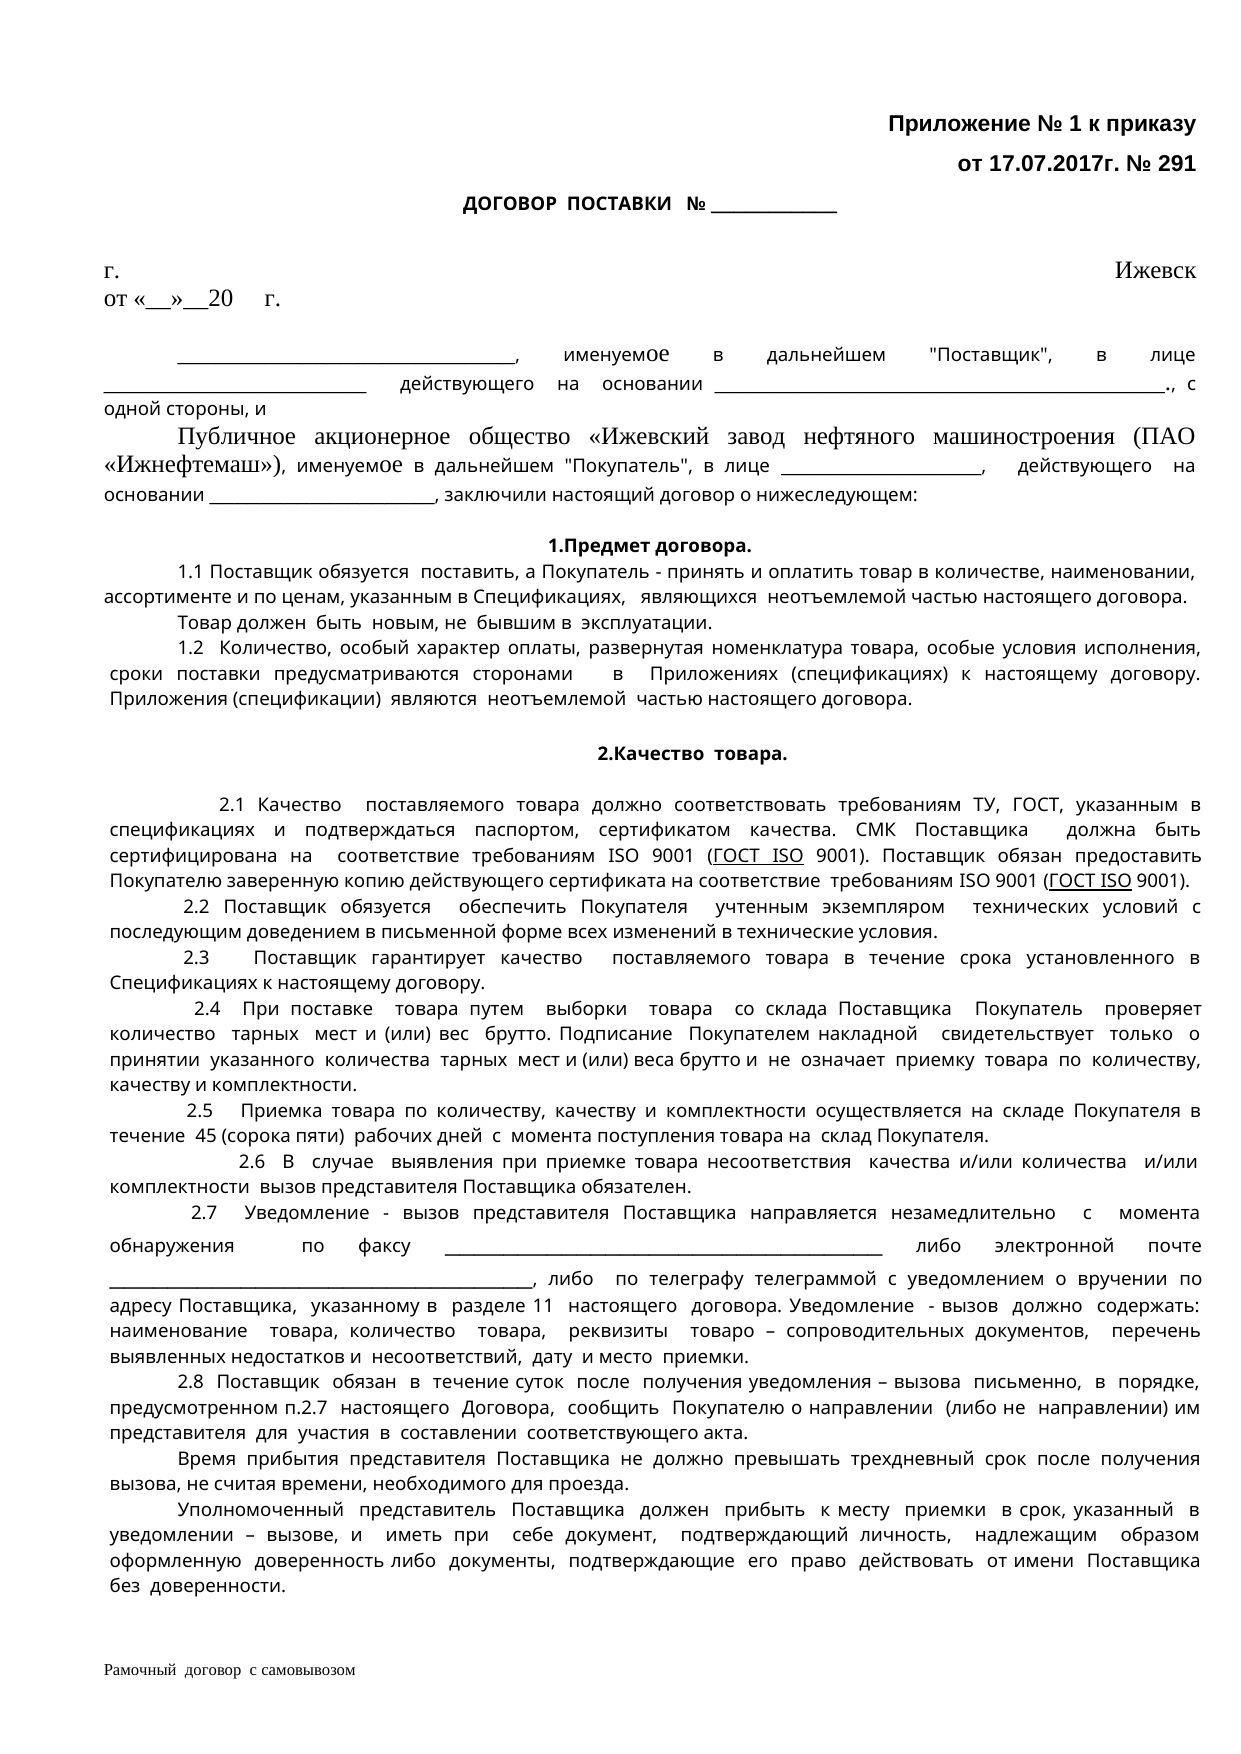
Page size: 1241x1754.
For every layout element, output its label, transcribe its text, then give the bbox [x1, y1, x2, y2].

text 2.4 При поставке товара путем выборки товара со склада Поставщика Покупатель проверяет количество тарных мест и (или) вес брутто. Подписание Покупателем накладной свидетельствует только о принятии указанного количества тарных мест и (или) веса брутто и не означает приемку товара по количеству, качеству и комплектности. [103, 995, 1196, 1097]
text 2.7 Уведомление - вызов представителя Поставщика направляется незамедлительно с момента обнаружения по факсу либо электронной почте , либо по телеграфу телеграммой с уведомлением о вручении по адресу Поставщика, указанному в разделе 11 настоящего договора. Уведомление - вызов должно содержать: наименование товара, количество товара, реквизиты товаро – сопроводительных документов, перечень выявленных недостатков и несоответствий, дату и место приемки. [103, 1199, 1196, 1368]
text 2.8 Поставщик обязан в течение суток после получения уведомления – вызова письменно, в порядке, предусмотренном п.2.7 настоящего Договора, сообщить Покупателю о направлении (либо не направлении) им представителя для участия в составлении соответствующего акта. [103, 1368, 1196, 1445]
text 1.2 Количество, особый характер оплаты, развернутая номенклатура товара, особые условия исполнения, сроки поставки предусматриваются сторонами в Приложениях (спецификациях) к настоящему договору. Приложения (спецификации) являются неотъемлемой частью настоящего договора. [103, 635, 1196, 711]
text 2.6 В случае выявления при приемке товара несоответствия качества и/или количества и/или комплектности вызов представителя Поставщика обязателен. [103, 1148, 1196, 1199]
text 2.Качество товара. [103, 740, 1196, 766]
text 2.3 Поставщик гарантирует качество поставляемого товара в течение срока установленного в Спецификациях к настоящему договору. [103, 944, 1196, 995]
text Товар должен быть новым, не бывшим в эксплуатации. [103, 609, 1196, 635]
title ДОГОВОР ПОСТАВКИ № [103, 189, 1196, 216]
text 2.5 Приемка товара по количеству, качеству и комплектности осуществляется на складе Покупателя в течение 45 (сорока пяти) рабочих дней с момента поступления товара на склад Покупателя. [103, 1097, 1196, 1148]
text 1.Предмет договора. [103, 533, 1196, 558]
text Уполномоченный представитель Поставщика должен прибыть к месту приемки в срок, указанный в уведомлении – вызове, и иметь при себе документ, подтверждающий личность, надлежащим образом оформленную доверенность либо документы, подтверждающие его право действовать от имени Поставщика без доверенности. [103, 1496, 1196, 1598]
text , именуем в дальнейшем "Поставщик", в лице действующего на основании , с одной стороны, и [103, 338, 1196, 421]
text 2.1 Качество поставляемого товара должно соответствовать требованиям ТУ, ГОСТ, указанным в спецификациях и подтверждаться паспортом, сертификатом качества. СМК Поставщика должна быть сертифицирована на соответствие требованиям ISO 9001 (ГОСТ ISO 9001). Поставщик обязан предоставить Покупателю заверенную копию действующего сертификата на соответствие требованиям ISO 9001 (ГОСТ ISO 9001). [103, 791, 1196, 893]
text , именуем в дальнейшем "Покупатель", в лице , действующего на основании , заключили настоящий договор о нижеследующем: [103, 421, 1196, 507]
text 2.2 Поставщик обязуется обеспечить Покупателя учтенным экземпляром технических условий с последующим доведением в письменной форме всех изменений в технические условия. [103, 893, 1196, 944]
text 1.1 Поставщик обязуется поставить, а Покупатель - принять и оплатить товар в количестве, наименовании, ассортименте и по ценам, указанным в Спецификациях, являющихся неотъемлемой частью настоящего договора. [103, 558, 1196, 609]
text Время прибытия представителя Поставщика не должно превышать трехдневный срок после получения вызова, не считая времени, необходимого для проезда. [103, 1445, 1196, 1496]
title Приложение № 1 к приказу [103, 110, 1196, 137]
title от 17.07.2017г. № 291 [103, 150, 1196, 176]
